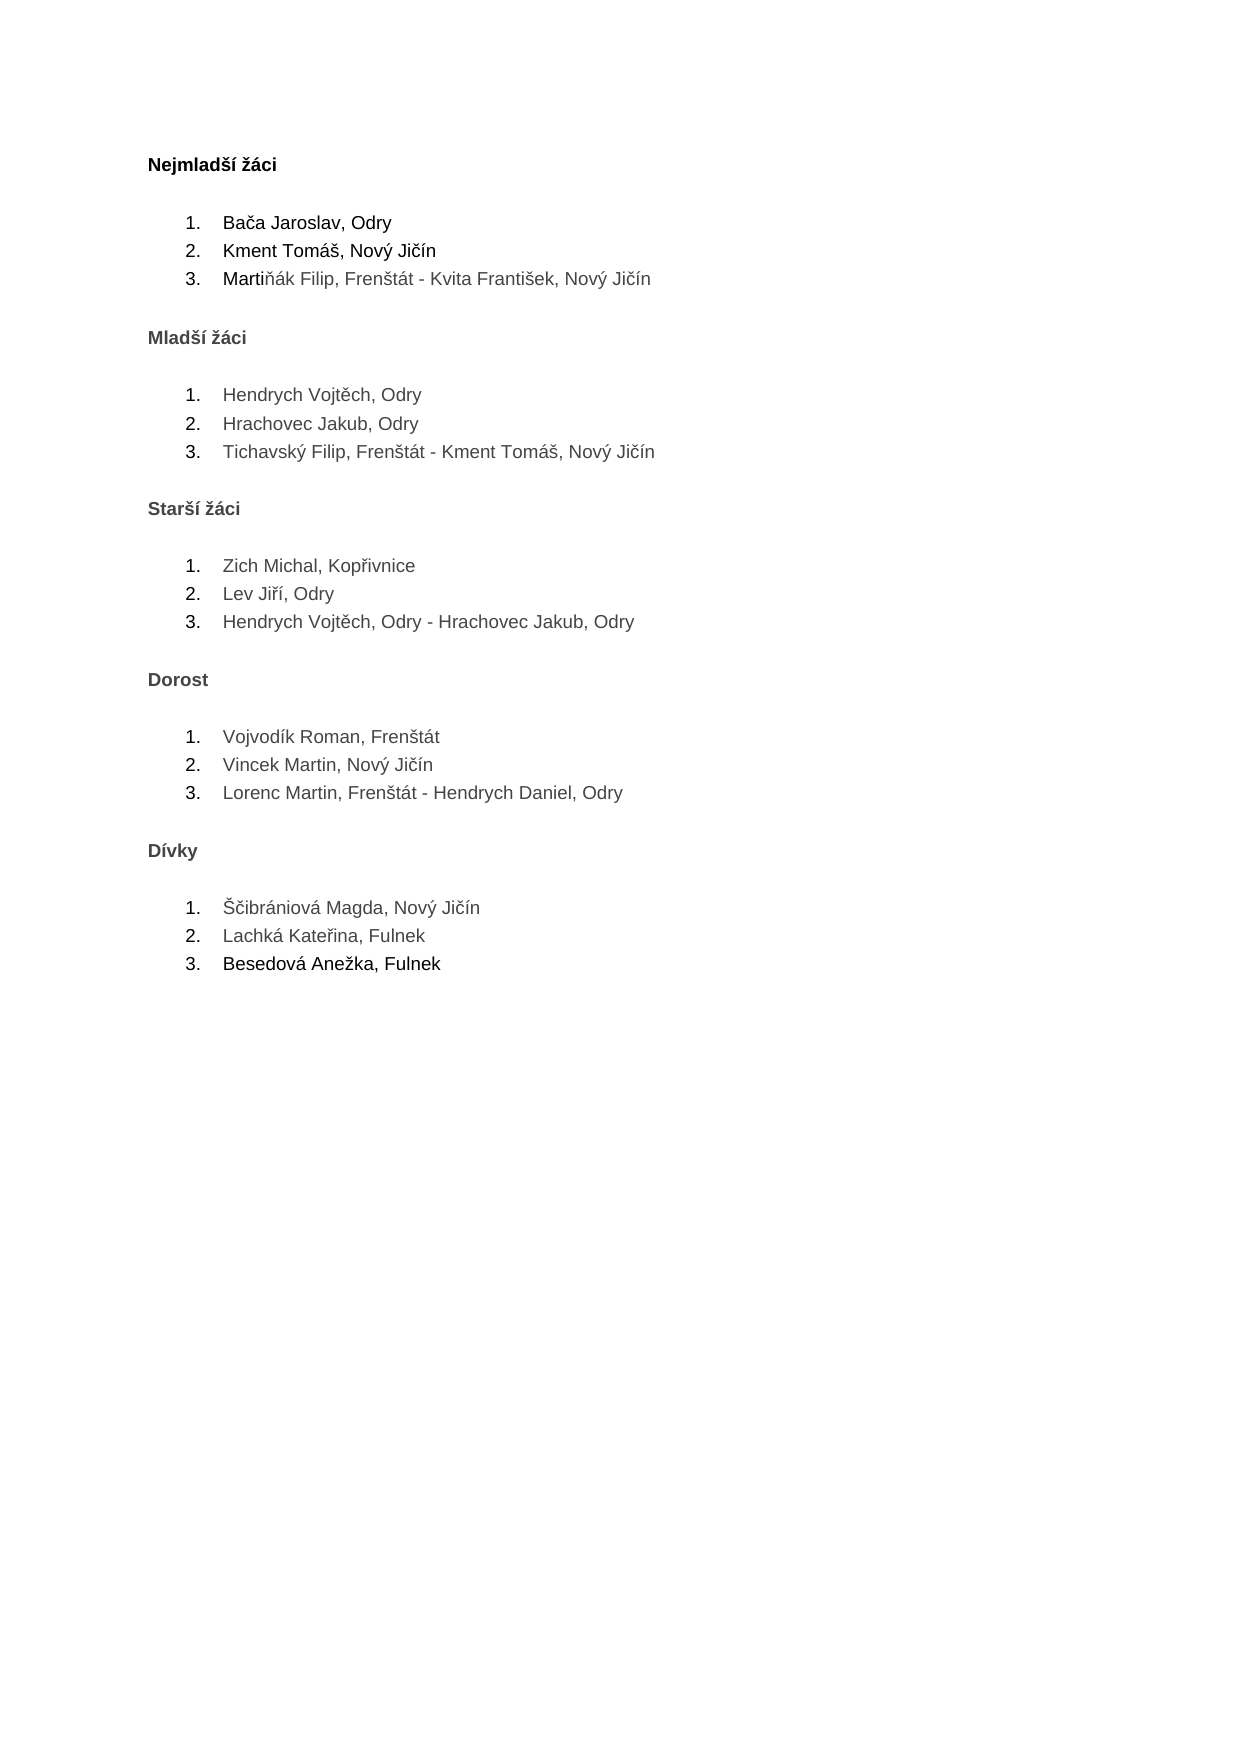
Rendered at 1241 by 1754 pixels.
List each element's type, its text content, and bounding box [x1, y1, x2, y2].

list Zich Michal, Kopřivnice [185, 548, 1093, 577]
list Ščibrániová Magda, Nový Jičín [185, 890, 1093, 918]
text Dorost [148, 662, 1093, 690]
list Hrachovec Jakub, Odry [185, 406, 1093, 434]
list Martiňák Filip, Frenštát - Kvita František, Nový Jičín [185, 261, 1093, 289]
list Lev Jiří, Odry [185, 577, 1093, 605]
list Hendrych Vojtěch, Odry [185, 378, 1093, 406]
text Dívky [148, 833, 1093, 861]
list Hendrych Vojtěch, Odry - Hrachovec Jakub, Odry [185, 605, 1093, 633]
list Bača Jaroslav, Odry [185, 205, 1093, 233]
list Vojvodík Roman, Frenštát [185, 719, 1093, 747]
list Kment Tomáš, Nový Jičín [185, 233, 1093, 261]
list Tichavský Filip, Frenštát - Kment Tomáš, Nový Jičín [185, 434, 1093, 462]
text Mladší žáci [148, 318, 1093, 348]
list Lorenc Martin, Frenštát - Hendrych Daniel, Odry [185, 776, 1093, 804]
list Vincek Martin, Nový Jičín [185, 747, 1093, 776]
list Besedová Anežka, Fulnek [185, 946, 1093, 974]
text Starší žáci [148, 491, 1093, 519]
list Lachká Kateřina, Fulnek [185, 918, 1093, 946]
text Nejmladší žáci [148, 148, 1093, 176]
